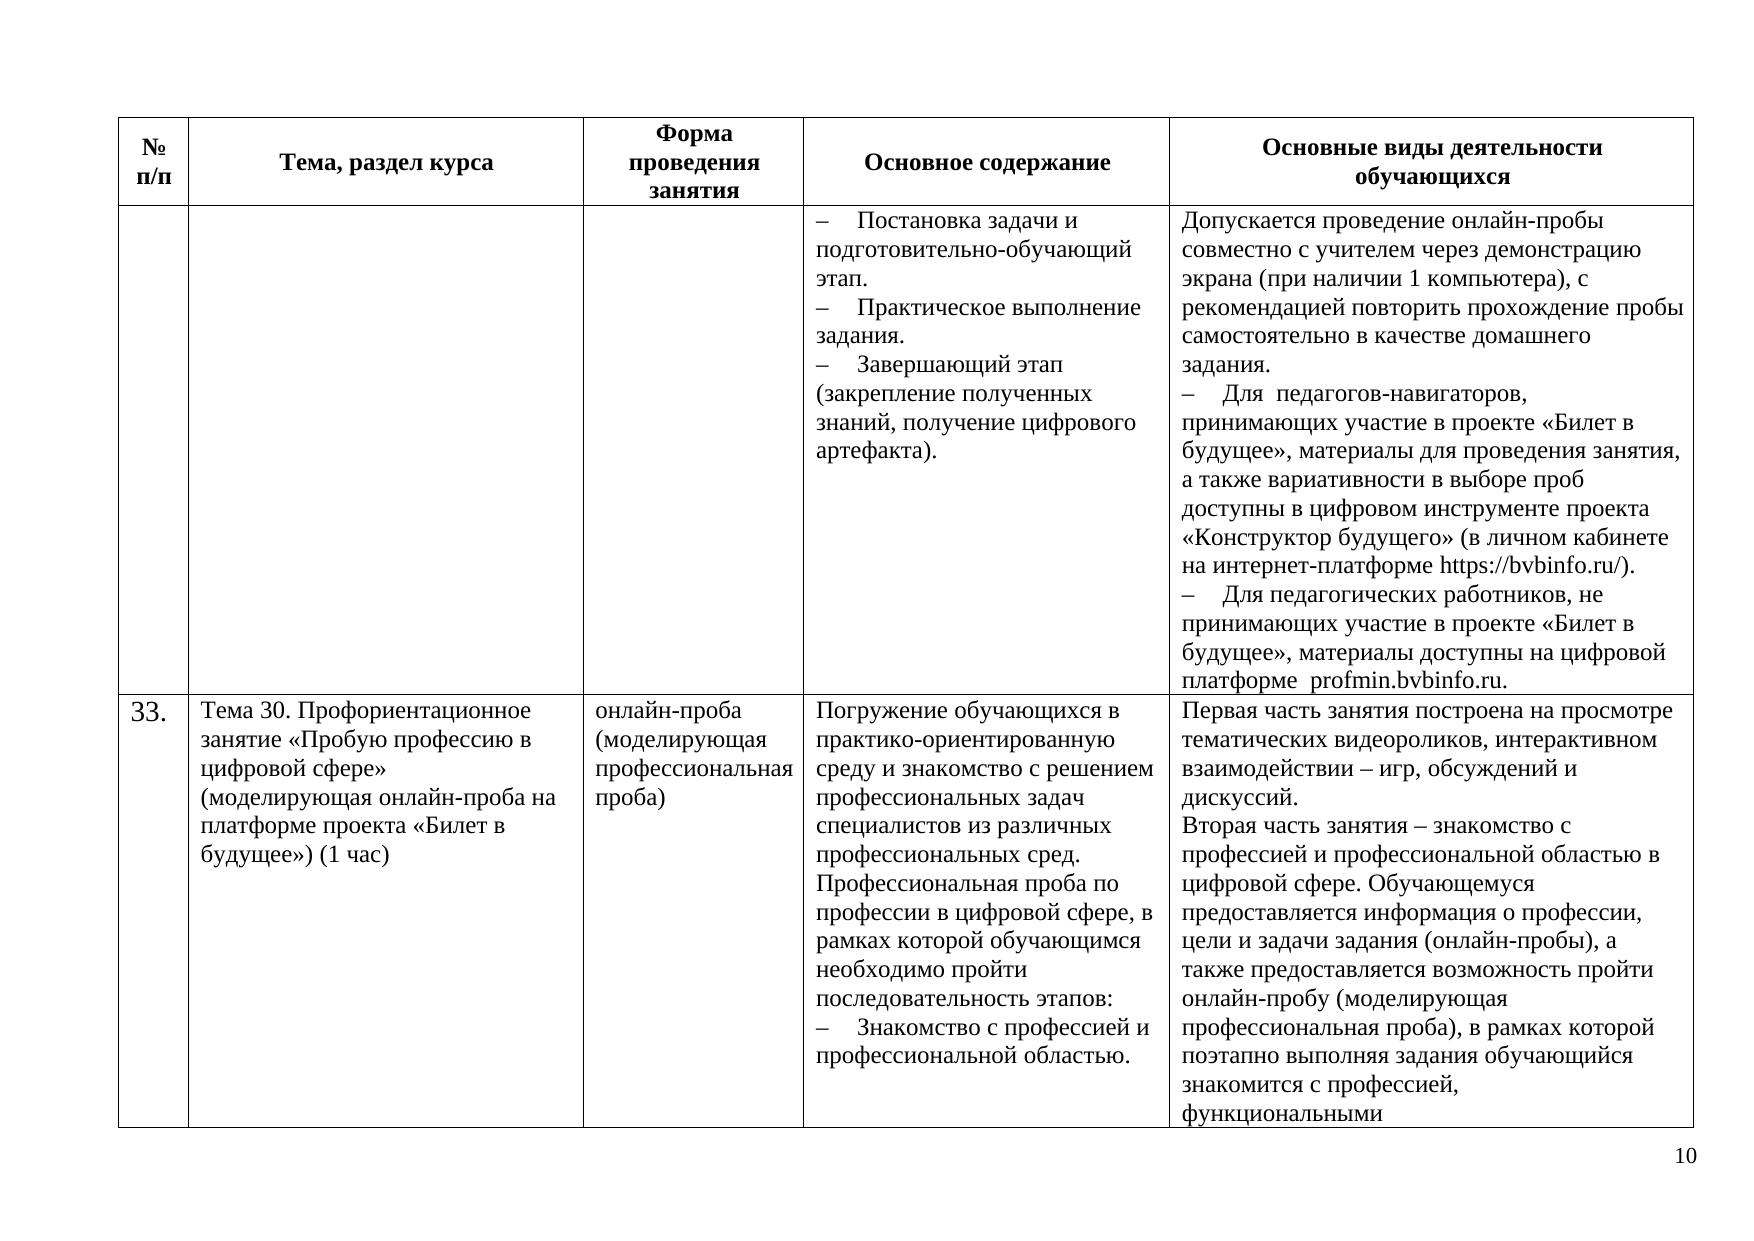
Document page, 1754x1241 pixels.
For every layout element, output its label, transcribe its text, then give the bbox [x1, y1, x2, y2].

table_cell Допускается проведение онлайн-пробы совместно с учителем через демонстрацию экрана (при наличии 1 компьютера), с рекомендацией повторить прохождение пробы самостоятельно в качестве домашнего задания. Для педагогов-навигаторов, принимающих участие в проекте «Билет в будущее», материалы для проведения занятия, а также вариативности в выборе проб доступны в цифровом инструменте проекта «Конструктор будущего» (в личном кабинете на интернет-платформе https://bvbinfo.ru/). Для педагогических работников, не принимающих участие в проекте «Билет в будущее», материалы доступны на цифровой платформе profmin.bvbinfo.ru. [1170, 206, 1693, 694]
table_cell [584, 206, 803, 694]
table_cell [119, 206, 188, 694]
table_header Основные виды деятельности обучающихся [1170, 118, 1693, 204]
table_cell [189, 206, 583, 694]
table_cell Первая часть занятия построена на просмотре тематических видеороликов, интерактивном взаимодействии – игр, обсуждений и дискуссий. Вторая часть занятия – знакомство с профессией и профессиональной областью в цифровой сфере. Обучающемуся предоставляется информация о профессии, цели и задачи задания (онлайн-пробы), а также предоставляется возможность пройти онлайн-пробу (моделирующая профессиональная проба), в рамках которой поэтапно выполняя задания обучающийся знакомится с профессией, функциональными [1170, 695, 1693, 1127]
table_header Основное содержание [804, 118, 1169, 204]
table_header Тема, раздел курса [189, 118, 583, 204]
table_cell 33. [119, 695, 188, 1127]
table_header Форма проведения занятия [584, 118, 803, 204]
table_cell онлайн-проба (моделирующая профессиональная проба) [584, 695, 803, 1127]
table_header № п/п [119, 118, 188, 204]
table_cell Тема 30. Профориентационное занятие «Пробую профессию в цифровой сфере» (моделирующая онлайн-проба на платформе проекта «Билет в будущее») (1 час) [189, 695, 583, 1127]
table_cell Погружение обучающихся в практико-ориентированную среду и знакомство с решением профессиональных задач специалистов из различных профессиональных сред. Профессиональная проба по профессии в цифровой сфере, в рамках которой обучающимся необходимо пройти последовательность этапов: – Знакомство с профессией и профессиональной областью. [804, 695, 1169, 1127]
table_cell Постановка задачи и подготовительно-обучающий этап. Практическое выполнение задания. Завершающий этап (закрепление полученных знаний, получение цифрового артефакта). [804, 206, 1169, 694]
